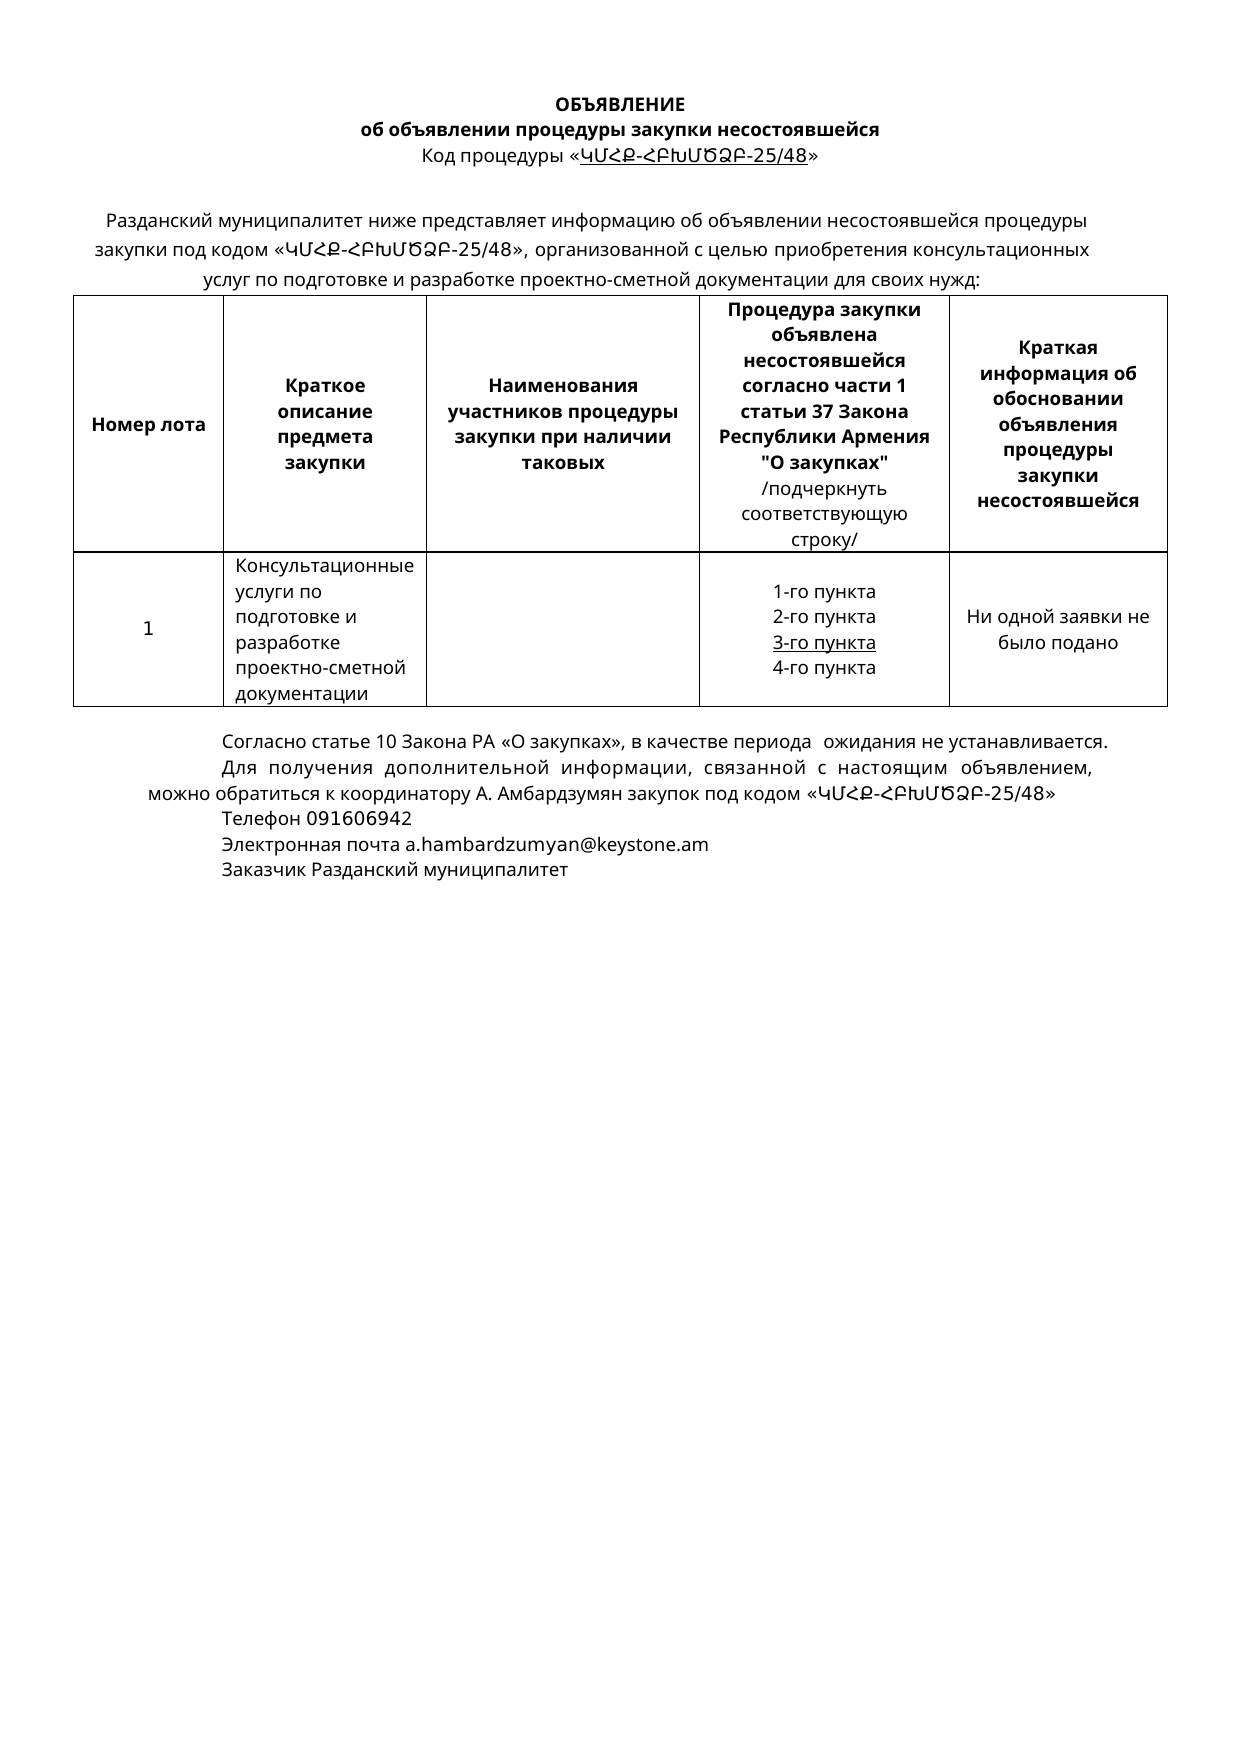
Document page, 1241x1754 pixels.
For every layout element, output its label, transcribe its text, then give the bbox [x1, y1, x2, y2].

subtitle Разданский муниципалитет ниже представляет информацию об объявлении несостоявшейся процедуры закупки под кодом «ԿՄՀՔ-ՀԲԽՄԾՁԲ-25/48», организованной с целью приобретения консультационных услуг по подготовке и разработке проектно-сметной документации для своих нужд: [91, 207, 1092, 291]
text Заказчик Разданский муниципалитет [148, 856, 1092, 882]
table_cell [427, 553, 699, 706]
table_header Процедура закупки объявлена несостоявшейся согласно части 1 статьи 37 Закона Республики Армения "О закупках" /подчеркнуть соответствующую строку/ [700, 296, 949, 551]
table_cell Консультационные услуги по подготовке и разработке проектно-сметной документации [224, 553, 426, 706]
table_cell 1 [74, 553, 223, 706]
table_cell Ни одной заявки не было подано [950, 553, 1167, 706]
table_header Краткое описание предмета закупки [224, 296, 426, 551]
text Для получения дополнительной информации, связанной с настоящим объявлением, можно обратиться к координатору А. Амбардзумян закупок под кодом «ԿՄՀՔ-ՀԲԽՄԾՁԲ-25/48» [148, 754, 1092, 805]
text Согласно статье 10 Закона РА «О закупках», в качестве периода ожидания не устанавливается. [148, 728, 1160, 754]
text об объявлении процедуры закупки несостоявшейся [148, 117, 1092, 142]
text Электронная почта a.hambardzumyan@keystone.am [148, 831, 1092, 856]
table_cell 1-го пункта 2-го пункта 3-го пункта 4-го пункта [700, 553, 949, 706]
text ОБЪЯВЛЕНИЕ [148, 91, 1092, 117]
table_header Краткая информация об обосновании объявления процедуры закупки несостоявшейся [950, 296, 1167, 551]
table_header Наименования участников процедуры закупки при наличии таковых [427, 296, 699, 551]
table_header Номер лота [74, 296, 223, 551]
text Телефон 091606942 [148, 805, 1092, 831]
subtitle Код процедуры «ԿՄՀՔ-ՀԲԽՄԾՁԲ-25/48» [148, 142, 1092, 168]
